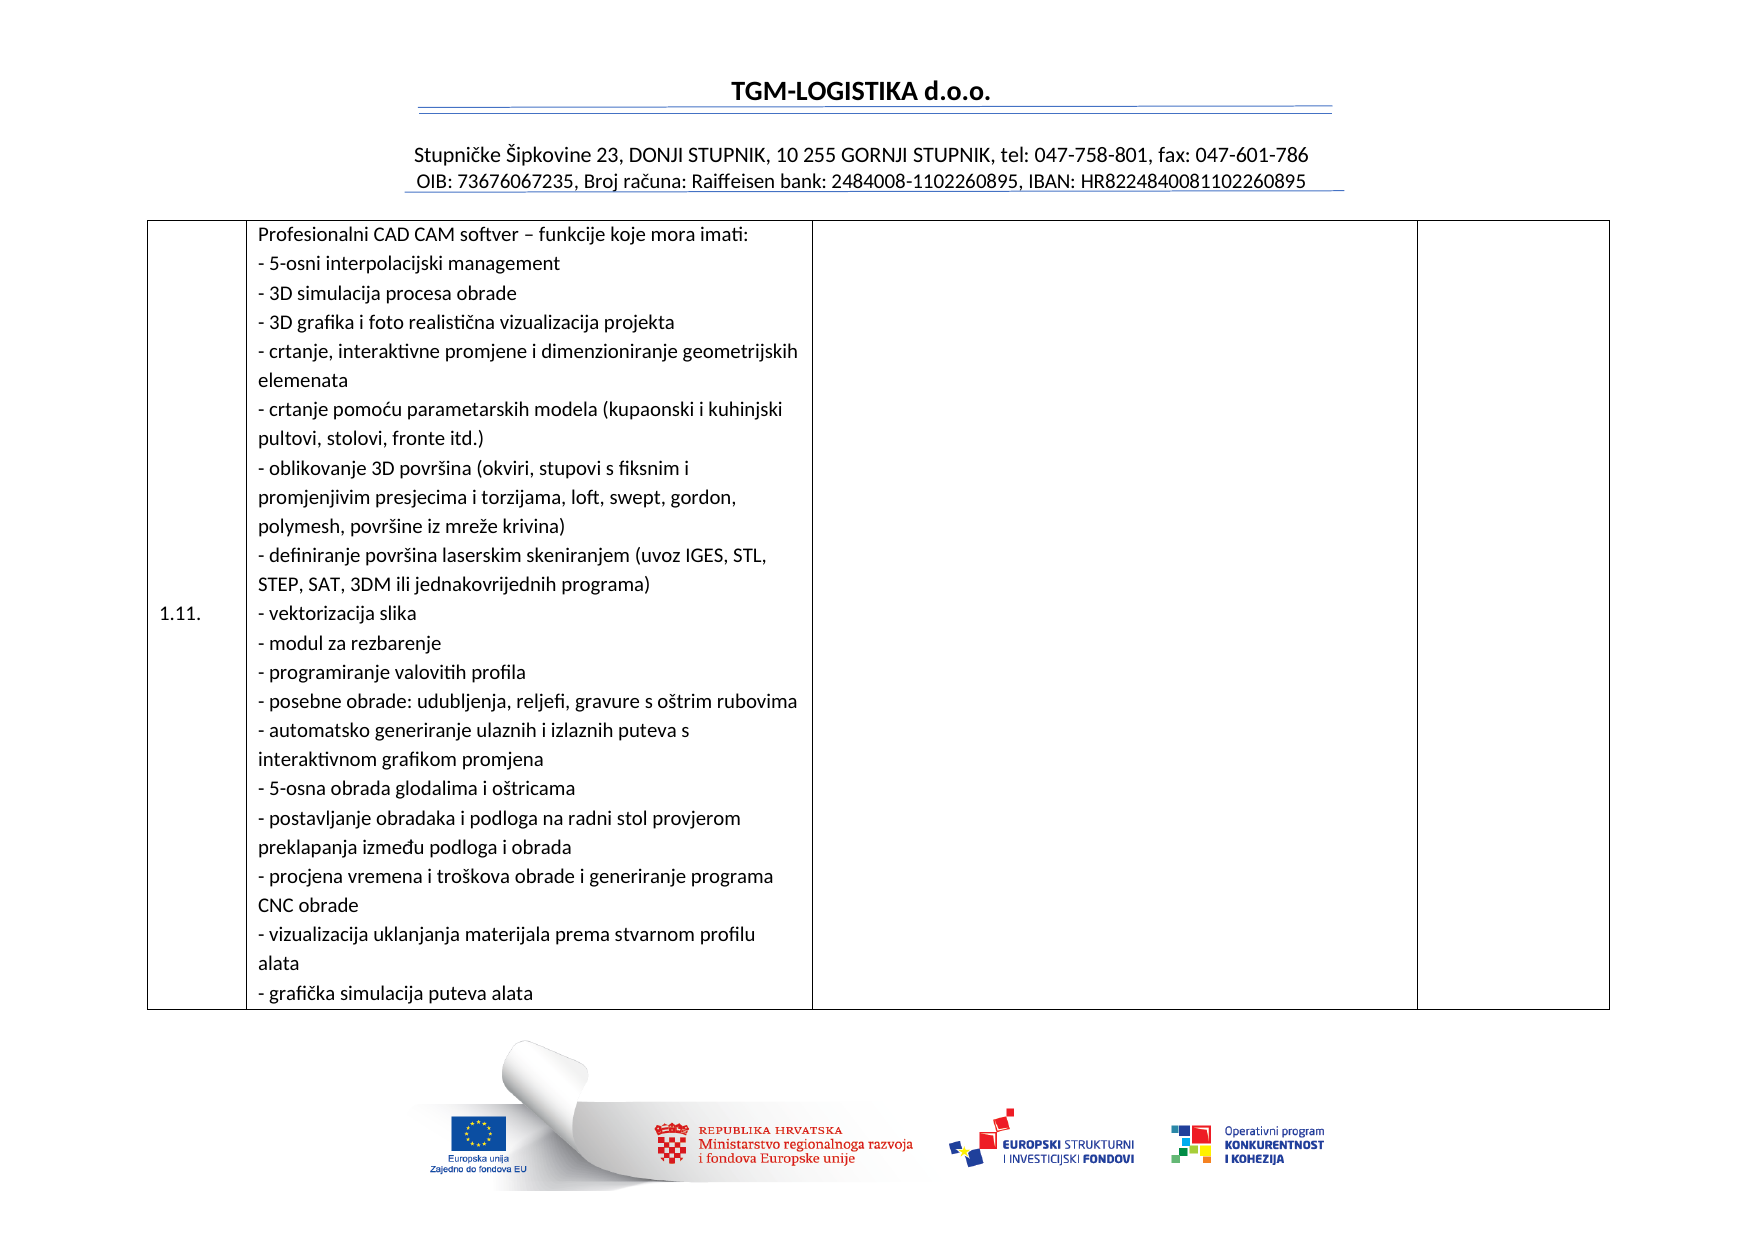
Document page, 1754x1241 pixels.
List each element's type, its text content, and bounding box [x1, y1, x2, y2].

table_cell 1.11. [148, 221, 246, 1009]
table_cell Profesionalni CAD CAM softver – funkcije koje mora imati: - 5-osni interpolacijski management - 3D simulacija procesa obrade - 3D grafika i foto realistična vizualizacija projekta - crtanje, interaktivne promjene i dimenzioniranje geometrijskih elemenata - crtanje pomoću parametarskih modela (kupaonski i kuhinjski pultovi, stolovi, fronte itd.) - oblikovanje 3D površina (okviri, stupovi s fiksnim i promjenjivim presjecima i torzijama, loft, swept, gordon, polymesh, površine iz mreže krivina) - definiranje površina laserskim skeniranjem (uvoz IGES, STL, STEP, SAT, 3DM ili jednakovrijednih programa) - vektorizacija slika - modul za rezbarenje - programiranje valovitih profila - posebne obrade: udubljenja, reljefi, gravure s oštrim rubovima - automatsko generiranje ulaznih i izlaznih puteva s interaktivnom grafikom promjena - 5-osna obrada glodalima i oštricama - postavljanje obradaka i podloga na radni stol provjerom preklapanja između podloga i obrada - procjena vremena i troškova obrade i generiranje programa CNC obrade - vizualizacija uklanjanja materijala prema stvarnom profilu alata - grafička simulacija puteva alata [247, 221, 812, 1009]
picture [404, 1037, 1350, 1191]
table_cell [1418, 221, 1609, 1009]
table_cell [813, 221, 1417, 1009]
